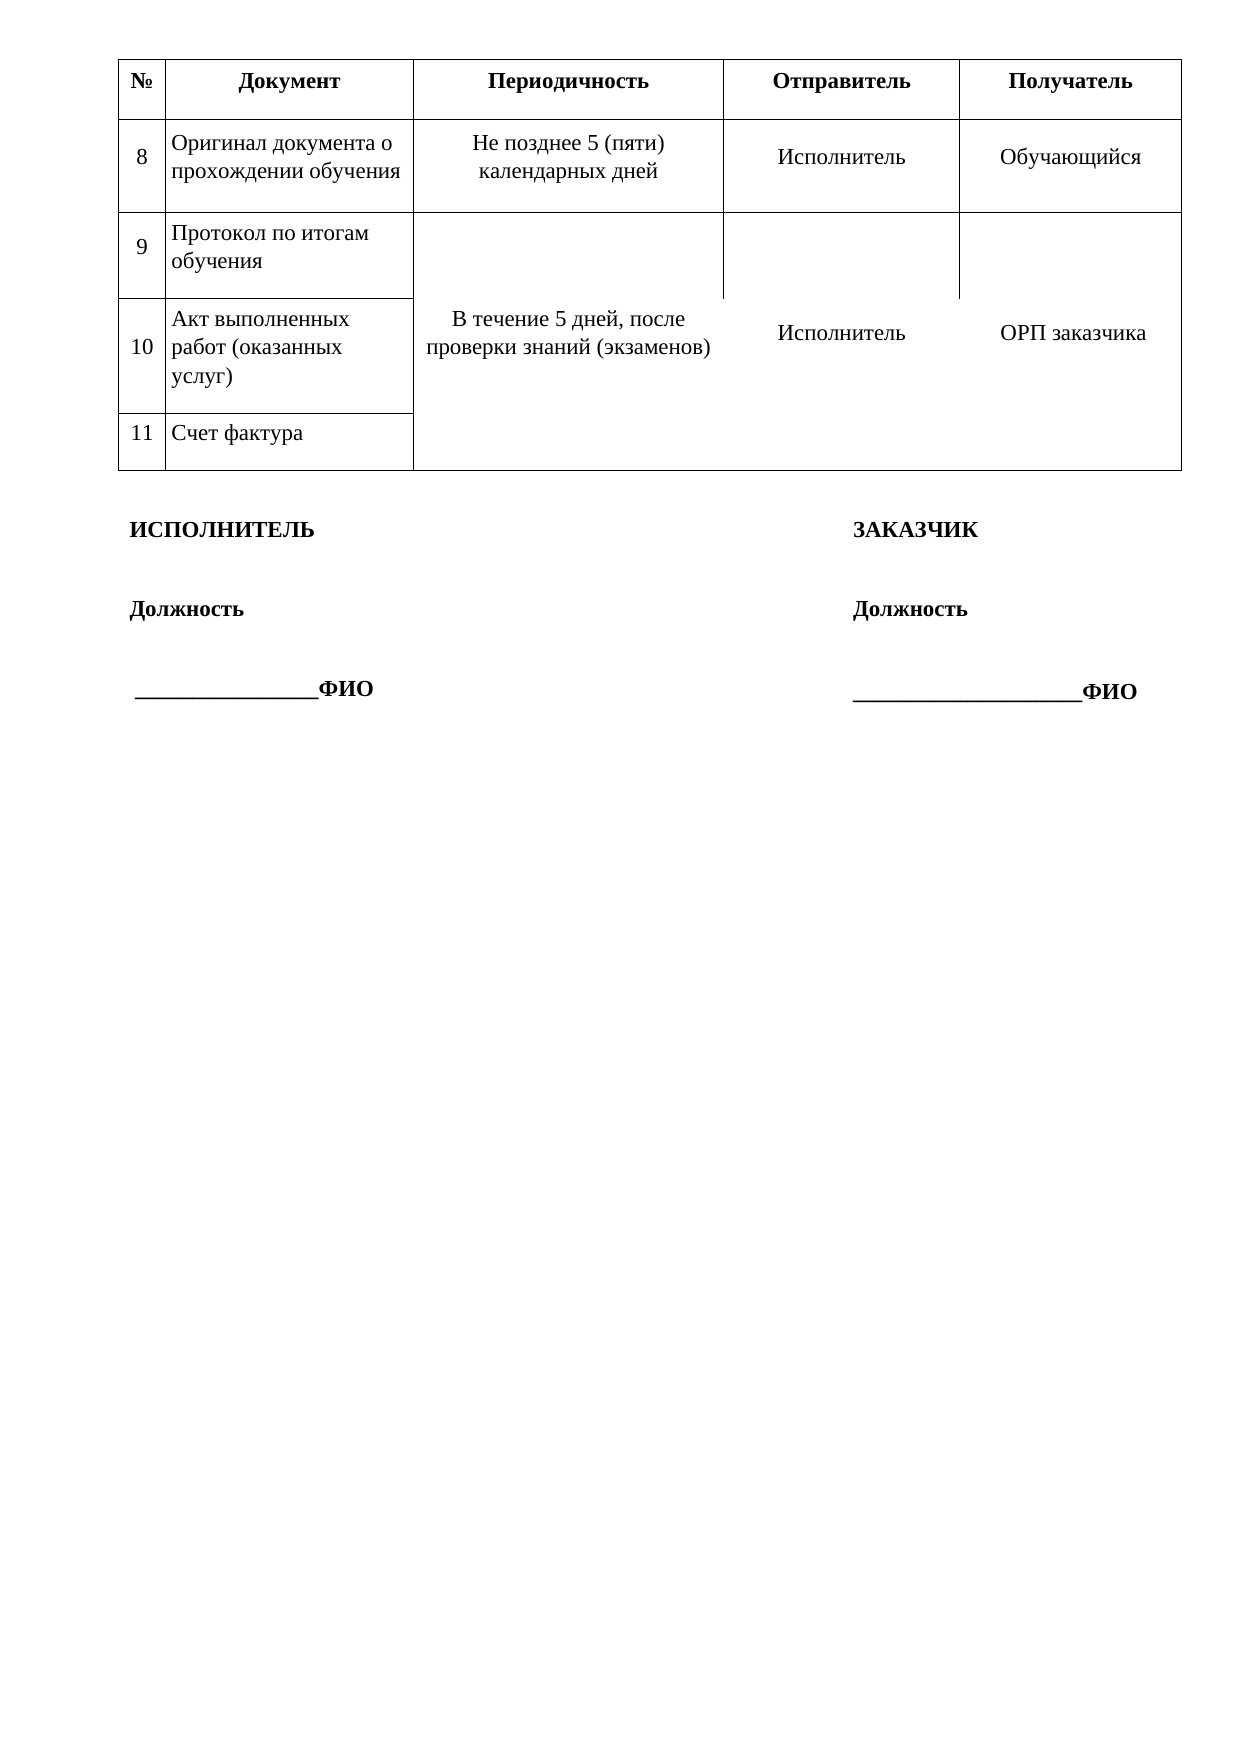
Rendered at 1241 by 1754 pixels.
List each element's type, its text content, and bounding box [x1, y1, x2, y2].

table_cell Не позднее 5 (пяти) календарных дней [414, 120, 723, 212]
table_cell 9 [119, 213, 165, 298]
table_cell Счет фактура [166, 414, 413, 470]
table_header Отправитель [724, 60, 959, 118]
table_cell Протокол по итогам обучения [166, 213, 413, 298]
table_header Документ [166, 60, 413, 118]
table_header ЗАКАЗЧИК [842, 516, 1240, 543]
table_header Получатель [960, 60, 1181, 118]
table_cell 10 [119, 299, 165, 413]
table_cell Исполнитель [724, 213, 960, 470]
table_cell Должность ____________________ФИО [842, 543, 1240, 914]
table_cell Оригинал документа о прохождении обучения [166, 120, 413, 212]
table_cell В течение 5 дней, после проверки знаний (экзаменов) [414, 213, 723, 470]
table_cell 8 [119, 120, 165, 212]
table_cell Исполнитель [724, 120, 959, 212]
table_header ИСПОЛНИТЕЛЬ [118, 516, 842, 543]
table_header Периодичность [414, 60, 723, 118]
table_cell Акт выполненных работ (оказанных услуг) [166, 299, 413, 413]
table_cell Обучающийся [960, 120, 1181, 212]
table_cell Должность ________________ФИО [118, 543, 842, 914]
table_header № [119, 60, 165, 118]
table_cell ОРП заказчика [960, 213, 1181, 470]
table_cell 11 [119, 414, 165, 470]
